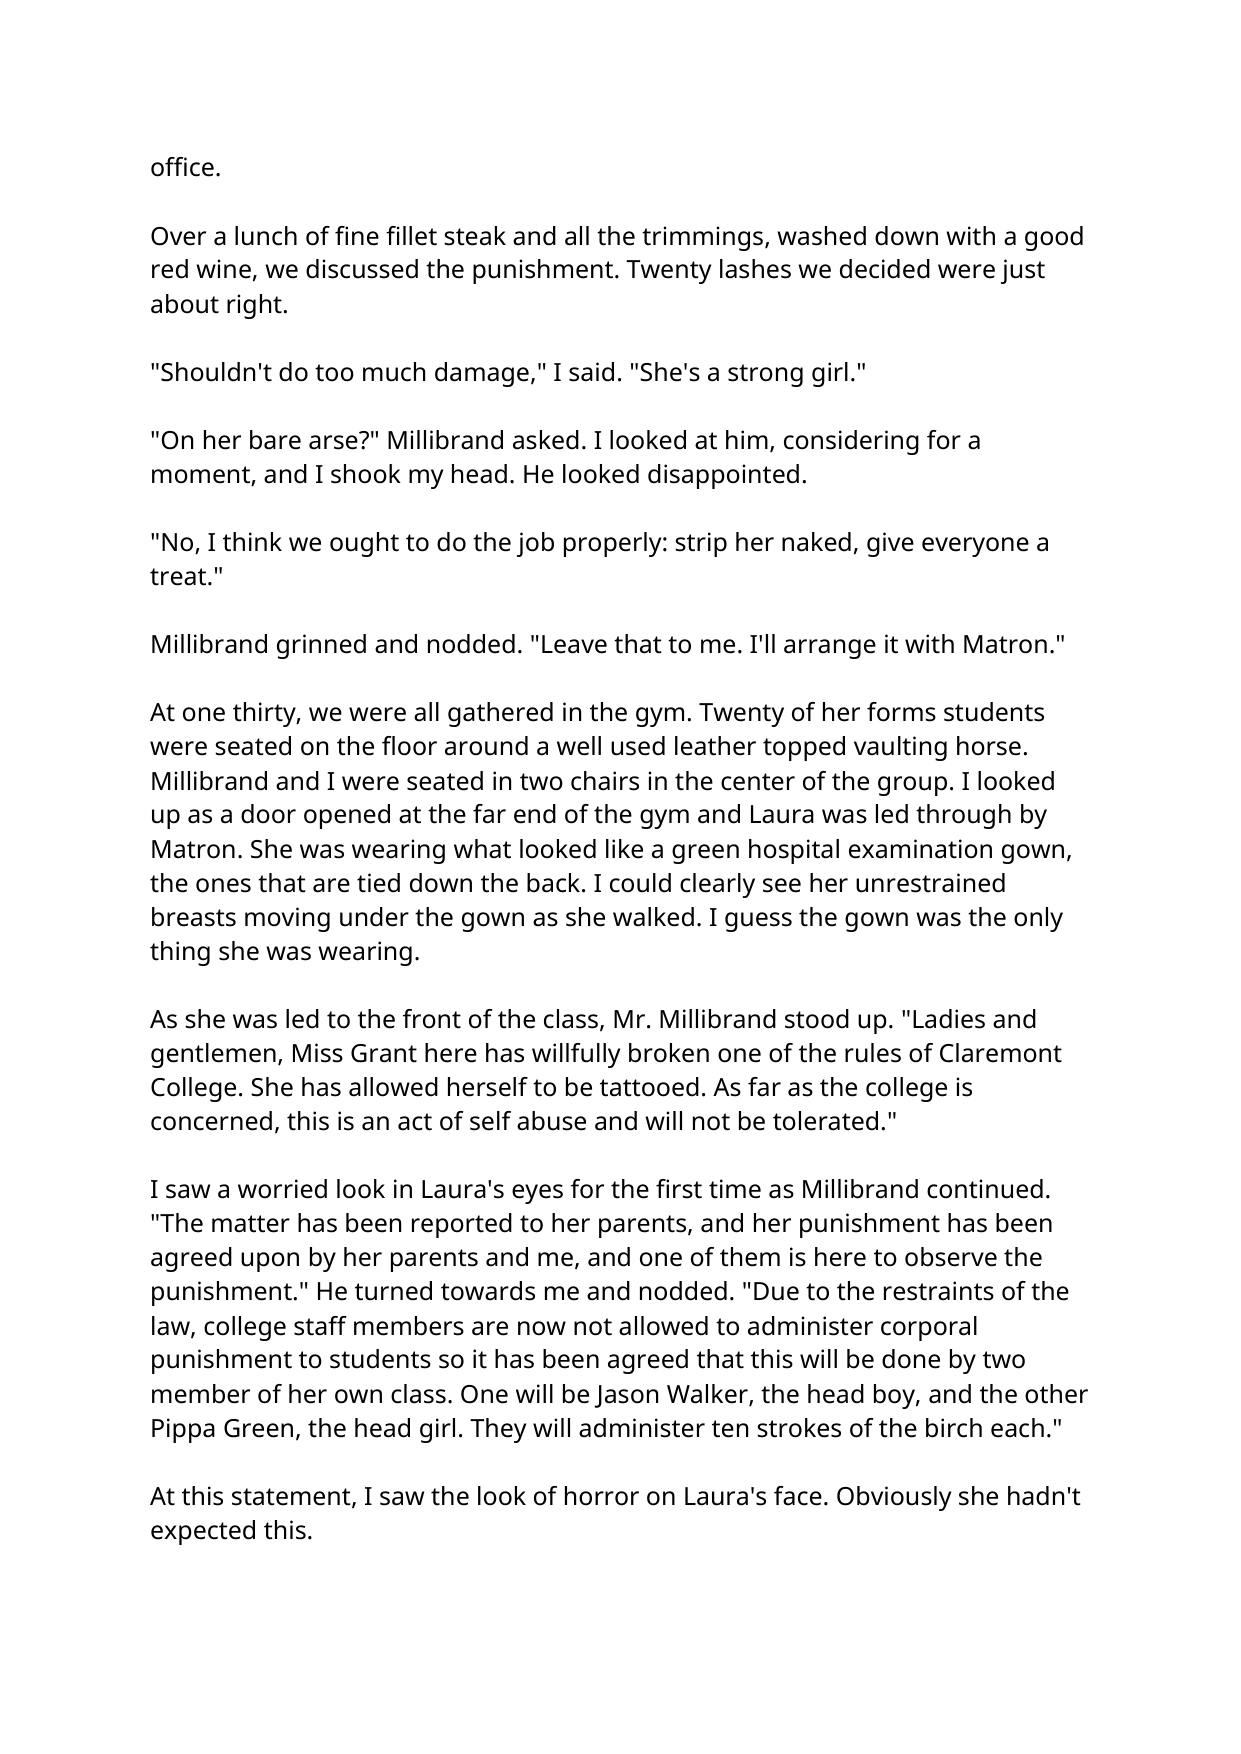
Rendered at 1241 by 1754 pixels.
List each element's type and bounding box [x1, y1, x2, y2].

text [150, 150, 1090, 1581]
